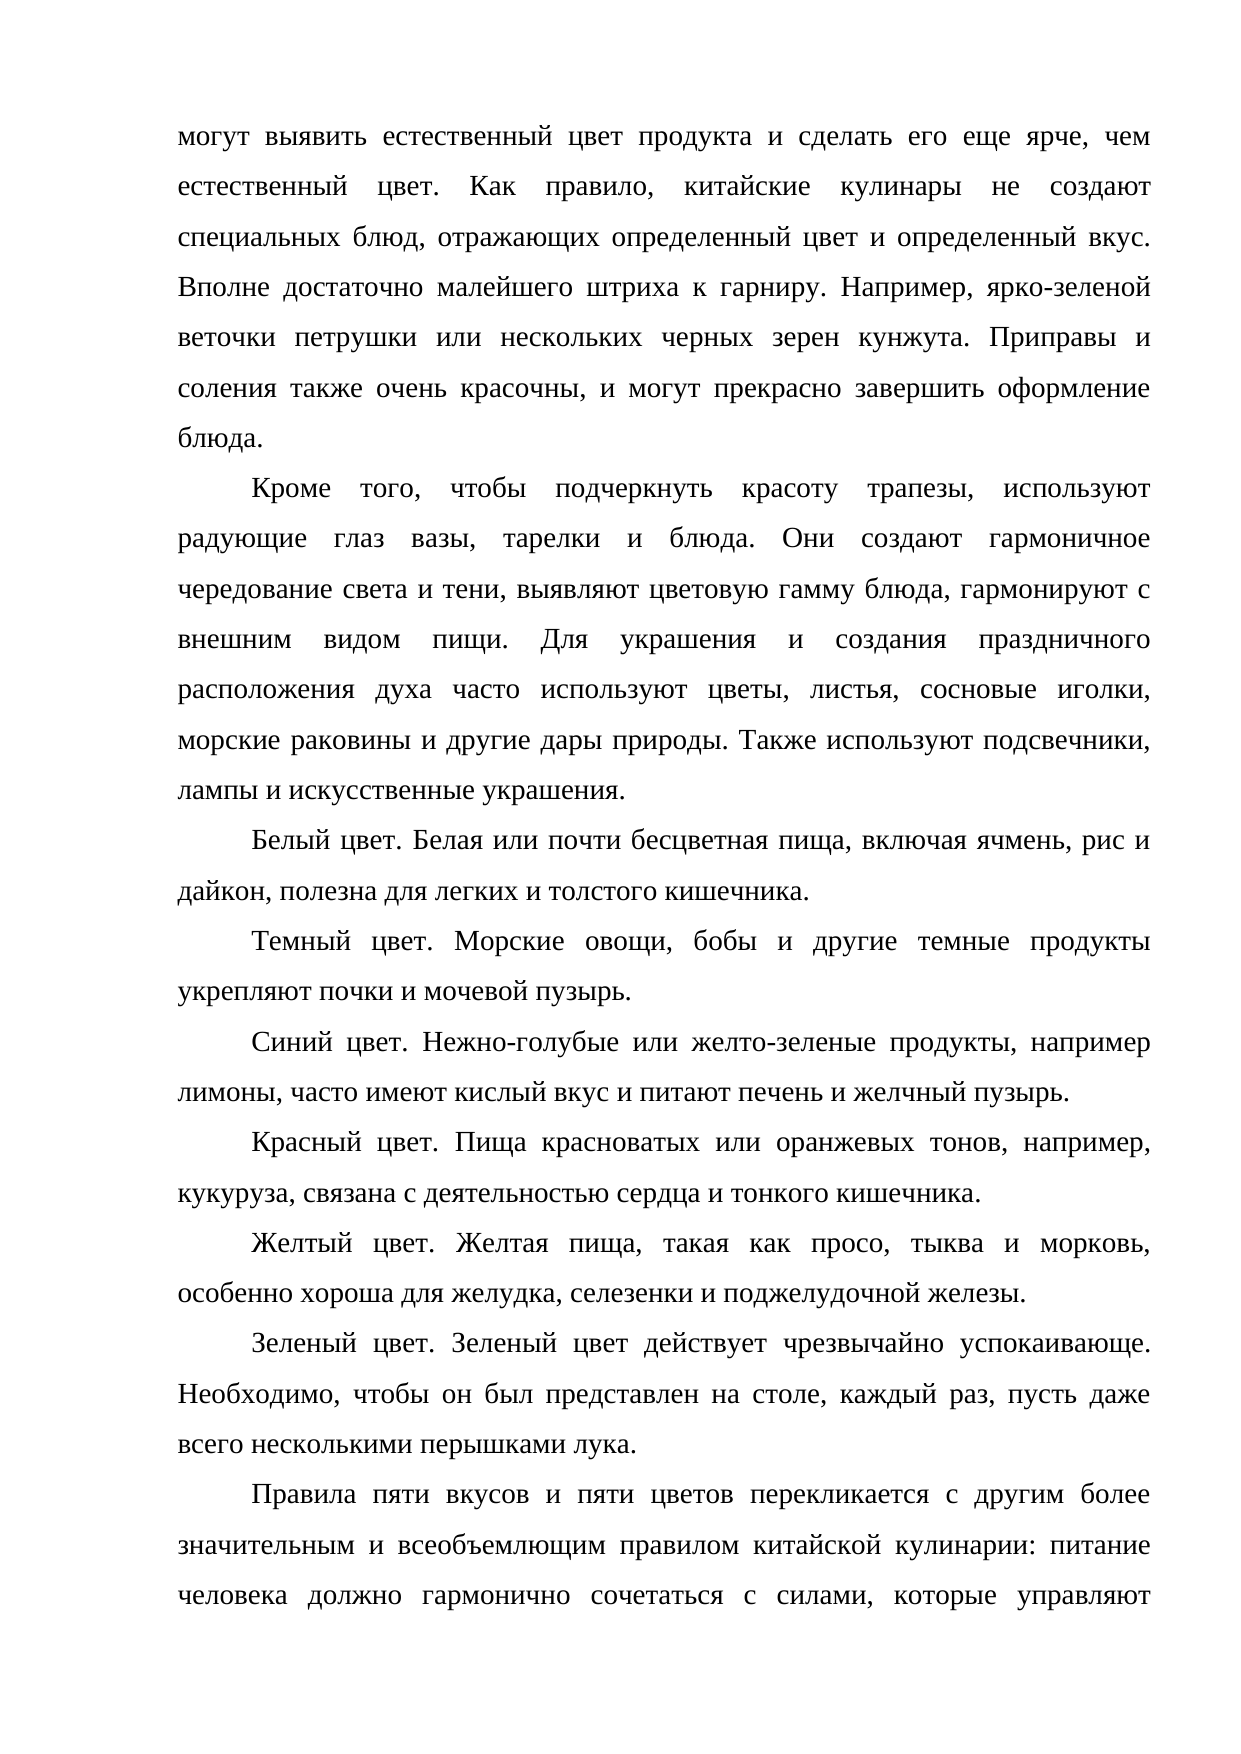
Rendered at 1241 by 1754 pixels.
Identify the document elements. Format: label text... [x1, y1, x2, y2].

text Темный цвет. Морские овощи, бобы и другие темные продукты укрепляют почки и мочевой пузырь. [177, 923, 1152, 1007]
text Желтый цвет. Желтая пища, такая как просо, тыква и морковь, особенно хороша для желудка, селезенки и поджелудочной железы. [177, 1225, 1152, 1309]
text Белый цвет. Белая или почти бесцветная пища, включая ячмень, рис и дайкон, полезна для легких и толстого кишечника. [177, 822, 1152, 906]
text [177, 1477, 1152, 1611]
text Синий цвет. Нежно-голубые или желто-зеленые продукты, например лимоны, часто имеют кислый вкус и питают печень и желчный пузырь. [177, 1024, 1152, 1108]
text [177, 118, 1152, 453]
text Красный цвет. Пища красноватых или оранжевых тонов, например, кукуруза, связана с деятельностью сердца и тонкого кишечника. [177, 1124, 1152, 1208]
text Кроме того, чтобы подчеркнуть красоту трапезы, используют радующие глаз вазы, тарелки и блюда. Они создают гармоничное чередование света и тени, выявляют цветовую гамму блюда, гармонируют с внешним видом пищи. Для украшения и создания праздничного расположения духа часто используют цветы, листья, сосновые иголки, морские раковины и другие дары природы. Также используют подсвечники, лампы и искусственные украшения. [177, 470, 1152, 806]
text Зеленый цвет. Зеленый цвет действует чрезвычайно успокаивающе. Необходимо, чтобы он был представлен на столе, каждый раз, пусть даже всего несколькими перышками лука. [177, 1326, 1152, 1460]
